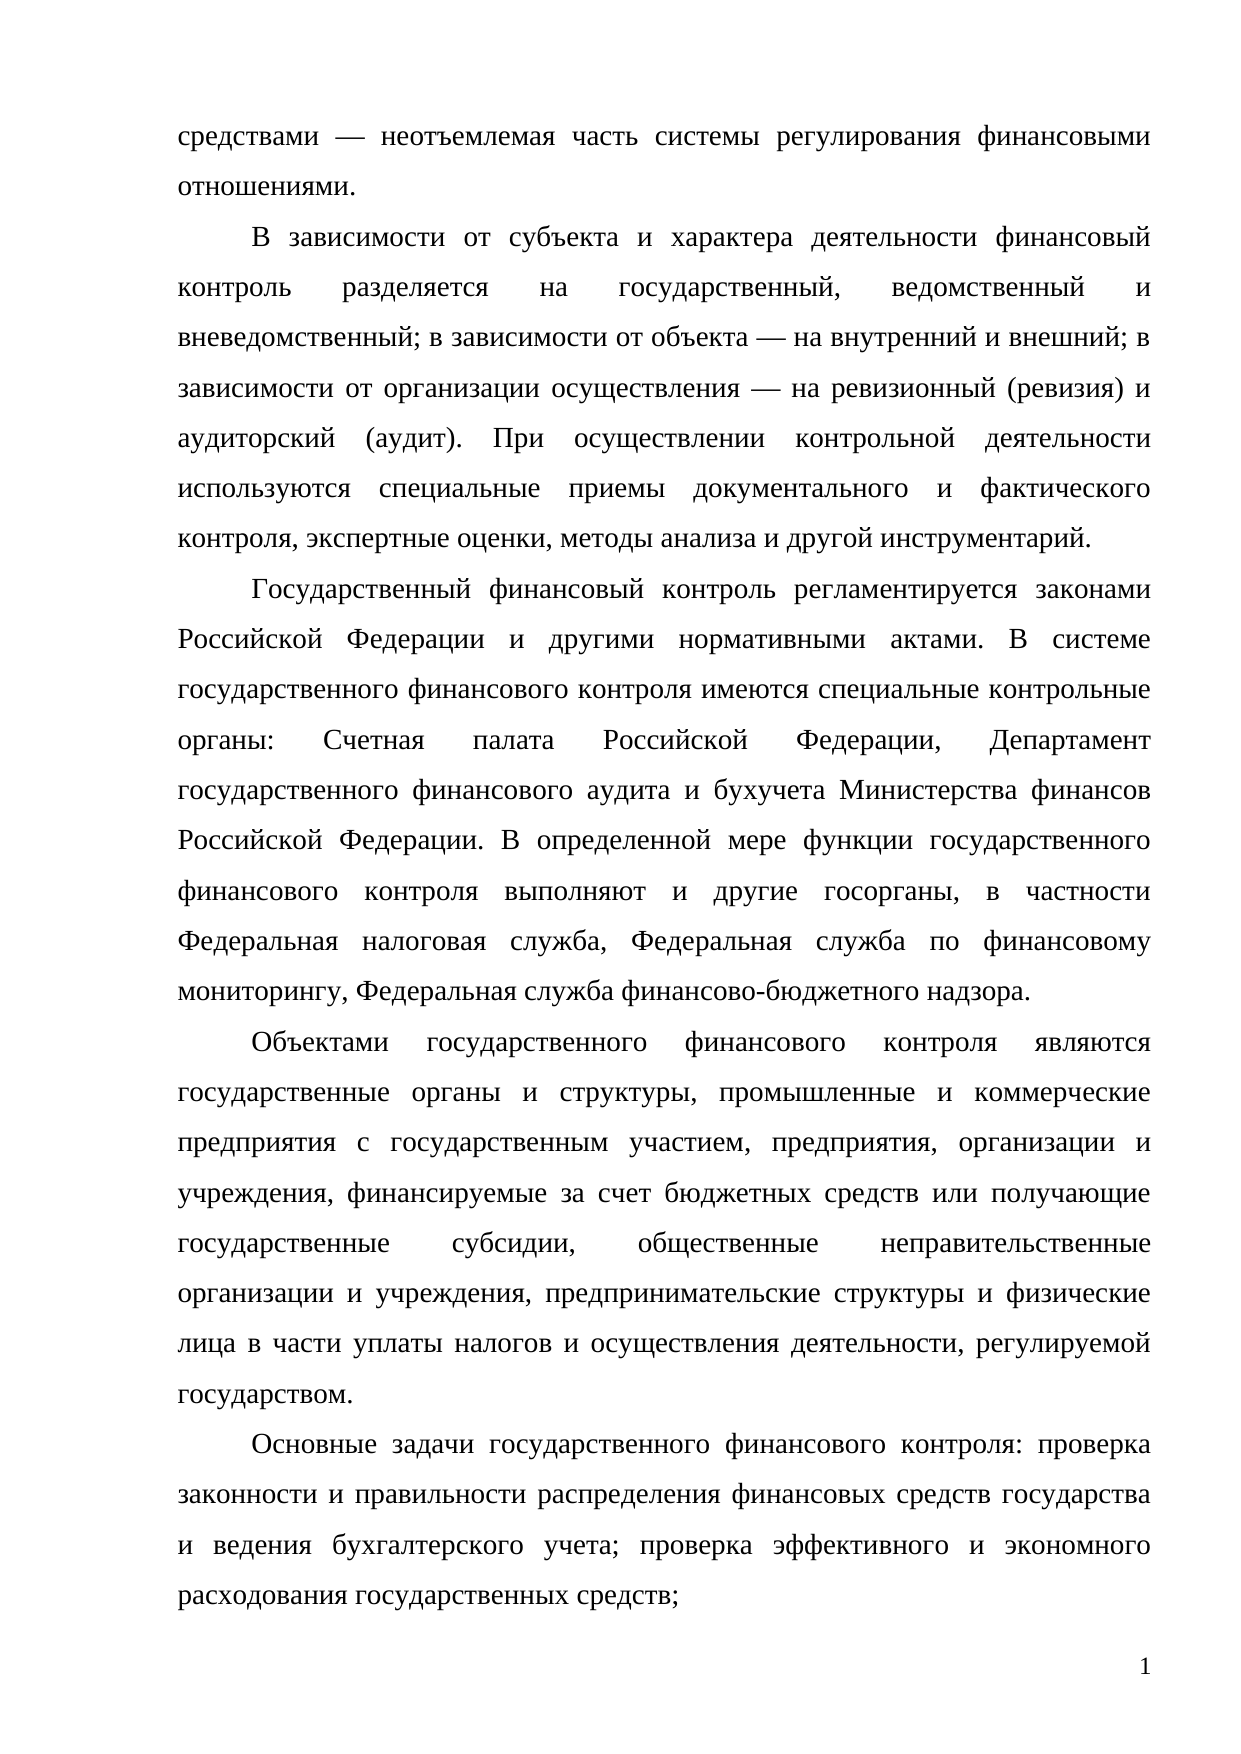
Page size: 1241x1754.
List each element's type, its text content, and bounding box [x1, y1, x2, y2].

text Государственный финансовый контроль регламентируется законами Российской Федерации и другими нормативными актами. В системе государственного финансового контроля имеются специальные контрольные органы: Счетная палата Российской Федерации, Департамент государственного финансового аудита и бухучета Министерства финансов Российской Федерации. В определенной мере функции государственного финансового контроля выполняют и другие госорганы, в частности Федеральная налоговая служба, Федеральная служба по финансовому мониторингу, Федеральная служба финансово-бюджетного надзора. [177, 571, 1152, 1007]
text Основные задачи государственного финансового контроля: проверка законности и правильности распределения финансовых средств государства и ведения бухгалтерского учета; проверка эффективного и экономного расходования государственных средств; [177, 1426, 1152, 1611]
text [177, 118, 1152, 202]
text Объектами государственного финансового контроля являются государственные органы и структуры, промышленные и коммерческие предприятия с государственным участием, предприятия, организации и учреждения, финансируемые за счет бюджетных средств или получающие государственные субсидии, общественные неправительственные организации и учреждения, предпринимательские структуры и физические лица в части уплаты налогов и осуществления деятельности, регулируемой государством. [177, 1024, 1152, 1409]
text В зависимости от субъекта и характера деятельности финансовый контроль разделяется на государственный, ведомственный и вневедомственный; в зависимости от объекта — на внутренний и внешний; в зависимости от организации осуществления — на ревизионный (ревизия) и аудиторский (аудит). При осуществлении контрольной деятельности используются специальные приемы документального и фактического контроля, экспертные оценки, методы анализа и другой инструментарий. [177, 219, 1152, 554]
